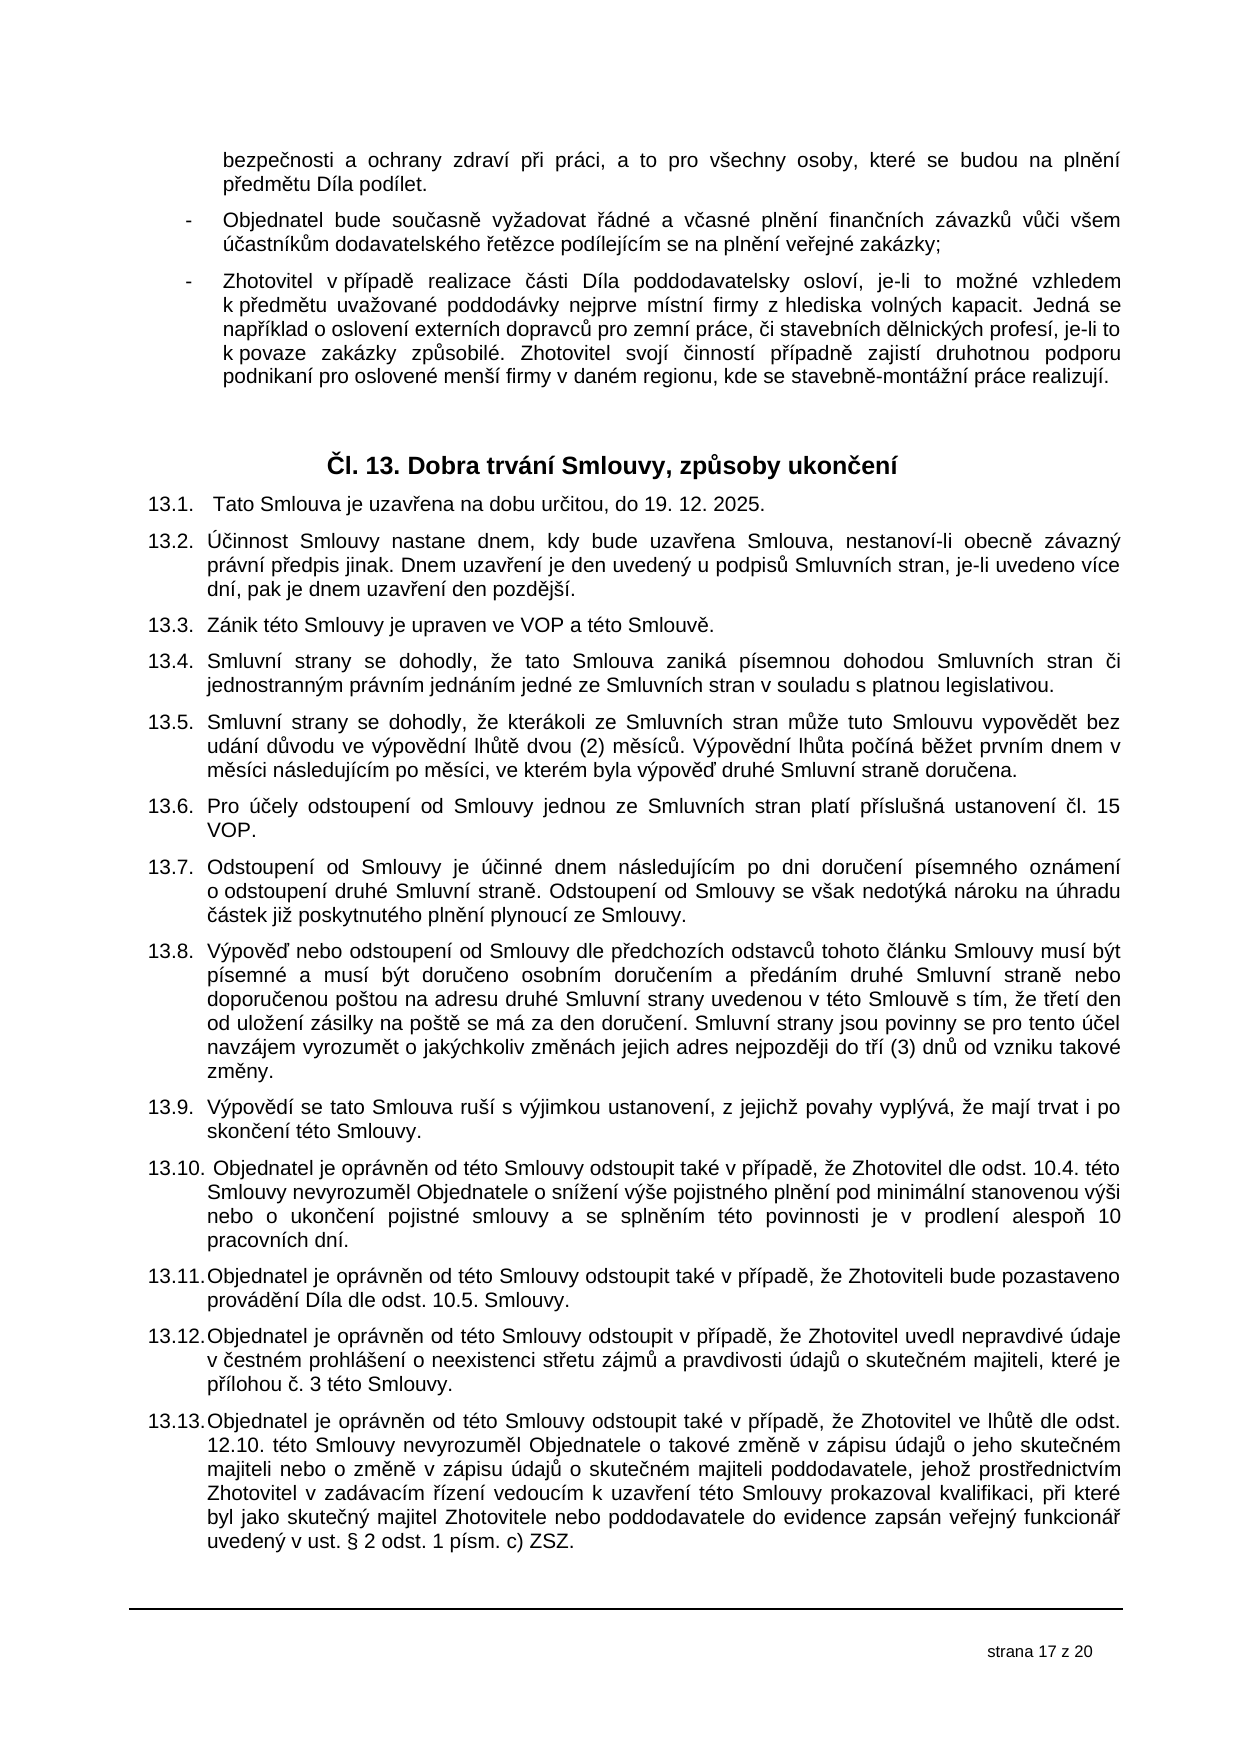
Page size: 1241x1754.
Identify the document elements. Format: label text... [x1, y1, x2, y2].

list Tato Smlouva je uzavřena na dobu určitou, do 19. 12. 2025. [148, 492, 1122, 516]
text Dobra trvání Smlouvy, způsoby ukončení [102, 451, 1122, 479]
list Objednatel je oprávněn od této Smlouvy odstoupit také v případě, že Zhotovitel ve lhůtě dle odst. 12.10. této Smlouvy nevyrozuměl Objednatele o takové změně v zápisu údajů o jeho skutečném majiteli nebo o změně v zápisu údajů o skutečném majiteli poddodavatele, jehož prostřednictvím Zhotovitel v zadávacím řízení vedoucím k uzavření této Smlouvy prokazoval kvalifikaci, při které byl jako skutečný majitel Zhotovitele nebo poddodavatele do evidence zapsán veřejný funkcionář uvedený v ust. § 2 odst. 1 písm. c) ZSZ. [148, 1409, 1122, 1552]
list Objednatel je oprávněn od této Smlouvy odstoupit také v případě, že Zhotovitel dle odst. 10.4. této Smlouvy nevyrozuměl Objednatele o snížení výše pojistného plnění pod minimální stanovenou výši nebo o ukončení pojistné smlouvy a se splněním této povinnosti je v prodlení alespoň 10 pracovních dní. [148, 1156, 1122, 1251]
list Odstoupení od Smlouvy je účinné dnem následujícím po dni doručení písemného oznámení o odstoupení druhé Smluvní straně. Odstoupení od Smlouvy se však nedotýká nároku na úhradu částek již poskytnutého plnění plynoucí ze Smlouvy. [148, 854, 1122, 926]
list Pro účely odstoupení od Smlouvy jednou ze Smluvních stran platí příslušná ustanovení čl. 15 VOP. [148, 794, 1122, 842]
list Účinnost Smlouvy nastane dnem, kdy bude uzavřena Smlouva, nestanoví-li obecně závazný právní předpis jinak. Dnem uzavření je den uvedený u podpisů Smluvních stran, je-li uvedeno více dní, pak je dnem uzavření den pozdější. [148, 528, 1122, 600]
list Smluvní strany se dohodly, že kterákoli ze Smluvních stran může tuto Smlouvu vypovědět bez udání důvodu ve výpovědní lhůtě dvou (2) měsíců. Výpovědní lhůta počíná běžet prvním dnem v měsíci následujícím po měsíci, ve kterém byla výpověď druhé Smluvní straně doručena. [148, 710, 1122, 782]
list Objednatel bude současně vyžadovat řádné a včasné plnění finančních závazků vůči všem účastníkům dodavatelského řetězce podílejícím se na plnění veřejné zakázky; [185, 208, 1122, 256]
list Objednatel je oprávněn od této Smlouvy odstoupit v případě, že Zhotovitel uvedl nepravdivé údaje v čestném prohlášení o neexistenci střetu zájmů a pravdivosti údajů o skutečném majiteli, které je přílohou č. 3 této Smlouvy. [148, 1324, 1122, 1396]
list Objednatel je oprávněn od této Smlouvy odstoupit také v případě, že Zhotoviteli bude pozastaveno provádění Díla dle odst. 10.5. Smlouvy. [148, 1264, 1122, 1312]
list Výpověď nebo odstoupení od Smlouvy dle předchozích odstavců tohoto článku Smlouvy musí být písemné a musí být doručeno osobním doručením a předáním druhé Smluvní straně nebo doporučenou poštou na adresu druhé Smluvní strany uvedenou v této Smlouvě s tím, že třetí den od uložení zásilky na poště se má za den doručení. Smluvní strany jsou povinny se pro tento účel navzájem vyrozumět o jakýchkoliv změnách jejich adres nejpozději do tří (3) dnů od vzniku takové změny. [148, 939, 1122, 1083]
list Zánik této Smlouvy je upraven ve VOP a této Smlouvě. [148, 613, 1122, 637]
list Smluvní strany se dohodly, že tato Smlouva zaniká písemnou dohodou Smluvních stran či jednostranným právním jednáním jedné ze Smluvních stran v souladu s platnou legislativou. [148, 649, 1122, 697]
list Zhotovitel v případě realizace části Díla poddodavatelsky osloví, je-li to možné vzhledem k předmětu uvažované poddodávky nejprve místní firmy z hlediska volných kapacit. Jedná se například o oslovení externích dopravců pro zemní práce, či stavebních dělnických profesí, je-li to k povaze zakázky způsobilé. Zhotovitel svojí činností případně zajistí druhotnou podporu podnikaní pro oslovené menší firmy v daném regionu, kde se stavebně-montážní práce realizují. [185, 268, 1122, 388]
list Výpovědí se tato Smlouva ruší s výjimkou ustanovení, z jejichž povahy vyplývá, že mají trvat i po skončení této Smlouvy. [148, 1095, 1122, 1143]
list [185, 148, 1122, 196]
